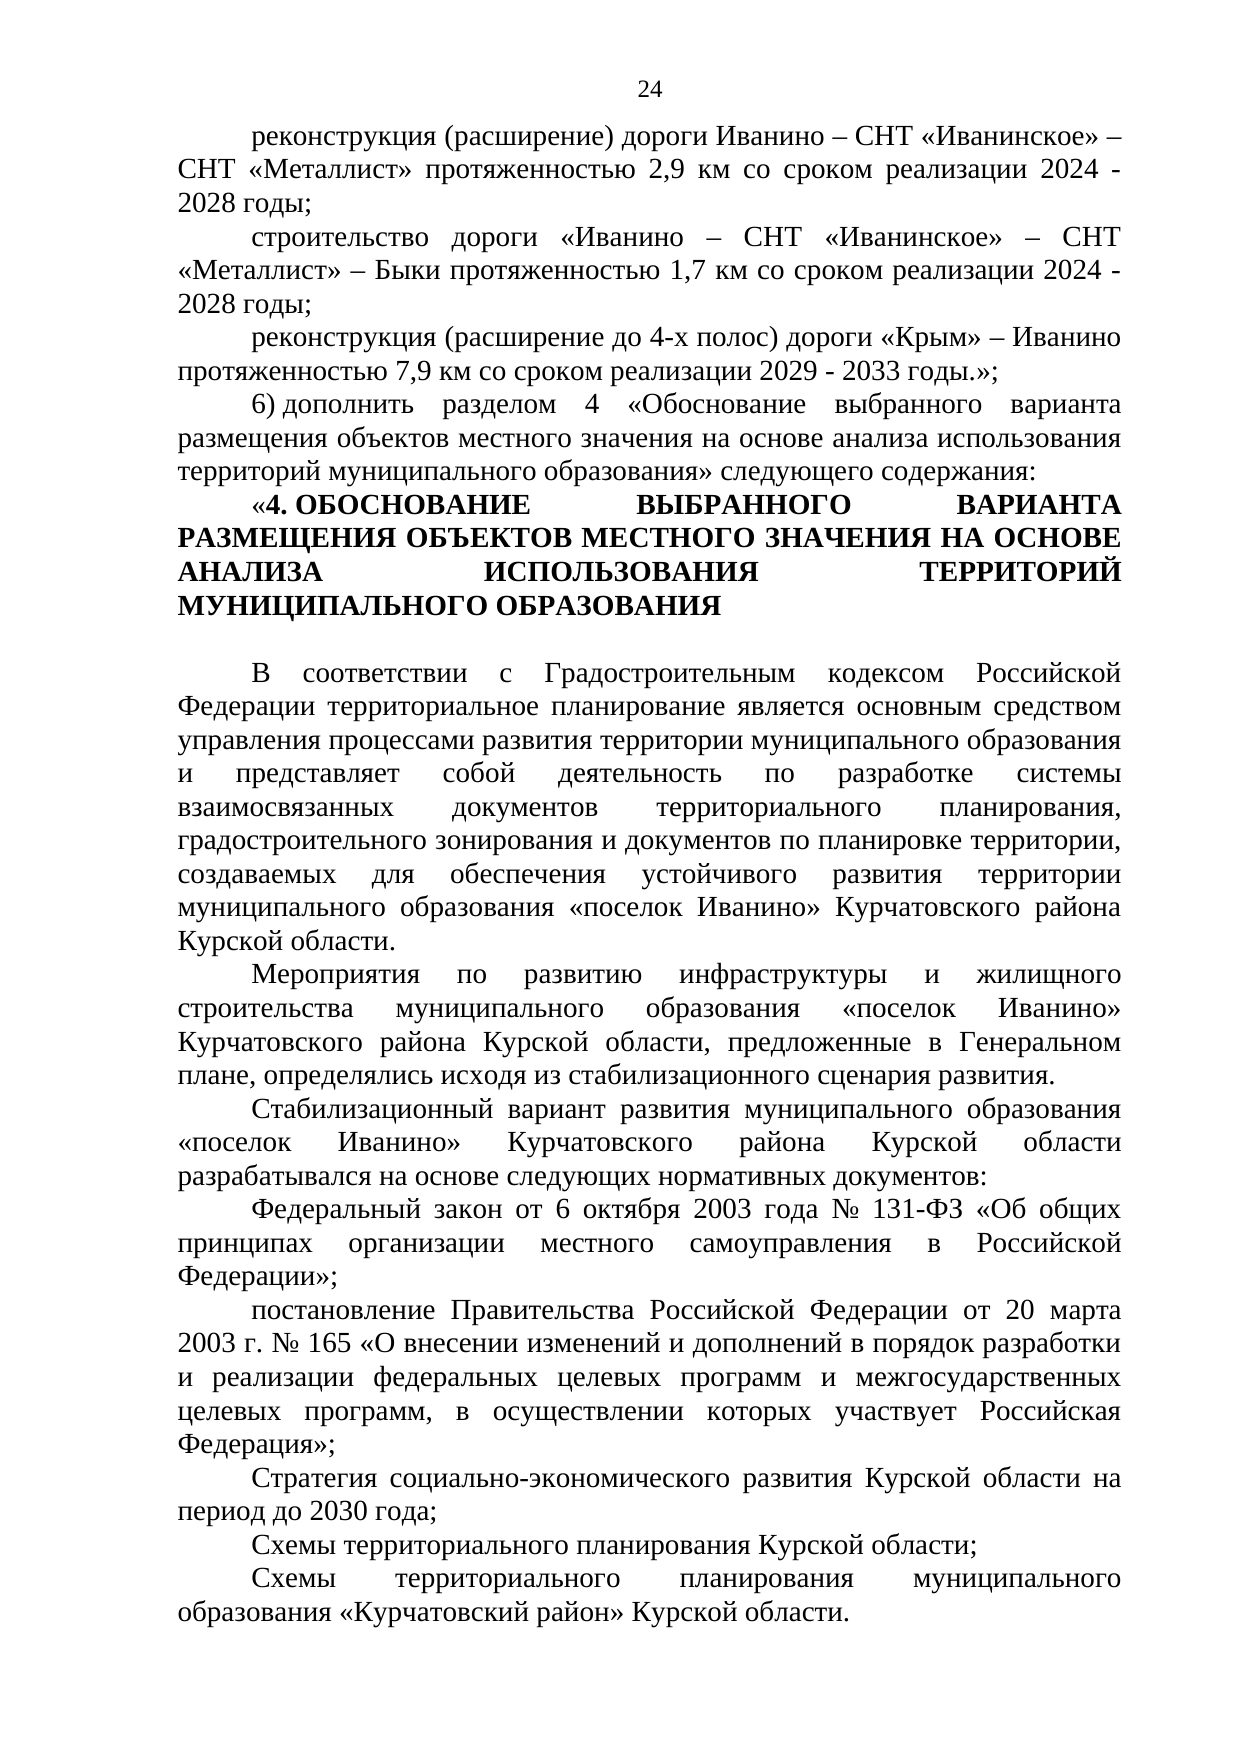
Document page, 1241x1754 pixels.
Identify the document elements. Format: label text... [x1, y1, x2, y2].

text «4. ОБОСНОВАНИЕ ВЫБРАННОГО ВАРИАНТА РАЗМЕЩЕНИЯ ОБЪЕКТОВ МЕСТНОГО ЗНАЧЕНИЯ НА ОСНОВЕ АНАЛИЗА ИСПОЛЬЗОВАНИЯ ТЕРРИТОРИЙ МУНИЦИПАЛЬНОГО ОБРАЗОВАНИЯ [177, 487, 1122, 621]
text реконструкция (расширение до 4-х полос) дороги «Крым» – Иванино протяженностью 7,9 км со сроком реализации 2029 - 2033 годы.»; [177, 319, 1122, 386]
text Стабилизационный вариант развития муниципального образования «поселок Иванино» Курчатовского района Курской области разрабатывался на основе следующих нормативных документов: [177, 1091, 1122, 1191]
text Мероприятия по развитию инфраструктуры и жилищного строительства муниципального образования «поселок Иванино» Курчатовского района Курской области, предложенные в Генеральном плане, определялись исходя из стабилизационного сценария развития. [177, 957, 1122, 1091]
text строительство дороги «Иванино – СНТ «Иванинское» – СНТ «Металлист» – Быки протяженностью 1,7 км со сроком реализации 2024 - 2028 годы; [177, 219, 1122, 319]
text В соответствии с Градостроительным кодексом Российской Федерации территориальное планирование является основным средством управления процессами развития территории муниципального образования и представляет собой деятельность по разработке системы взаимосвязанных документов территориального планирования, градостроительного зонирования и документов по планировке территории, создаваемых для обеспечения устойчивого развития территории муниципального образования «поселок Иванино» Курчатовского района Курской области. [177, 655, 1122, 957]
text Федеральный закон от 6 октября 2003 года № 131-ФЗ «Об общих принципах организации местного самоуправления в Российской Федерации»; [177, 1191, 1122, 1292]
text постановление Правительства Российской Федерации от 20 марта 2003 г. № 165 «О внесении изменений и дополнений в порядок разработки и реализации федеральных целевых программ и межгосударственных целевых программ, в осуществлении которых участвует Российская Федерация»; [177, 1292, 1122, 1460]
text Схемы территориального планирования Курской области; [177, 1527, 1122, 1560]
text Стратегия социально-экономического развития Курской области на период до 2030 года; [177, 1460, 1122, 1527]
text 6) дополнить разделом 4 «Обоснование выбранного варианта размещения объектов местного значения на основе анализа использования территорий муниципального образования» следующего содержания: [177, 386, 1122, 487]
text реконструкция (расширение) дороги Иванино – СНТ «Иванинское» – СНТ «Металлист» протяженностью 2,9 км со сроком реализации 2024 - 2028 годы; [177, 118, 1122, 219]
text Схемы территориального планирования муниципального образования «Курчатовский район» Курской области. [177, 1560, 1122, 1627]
